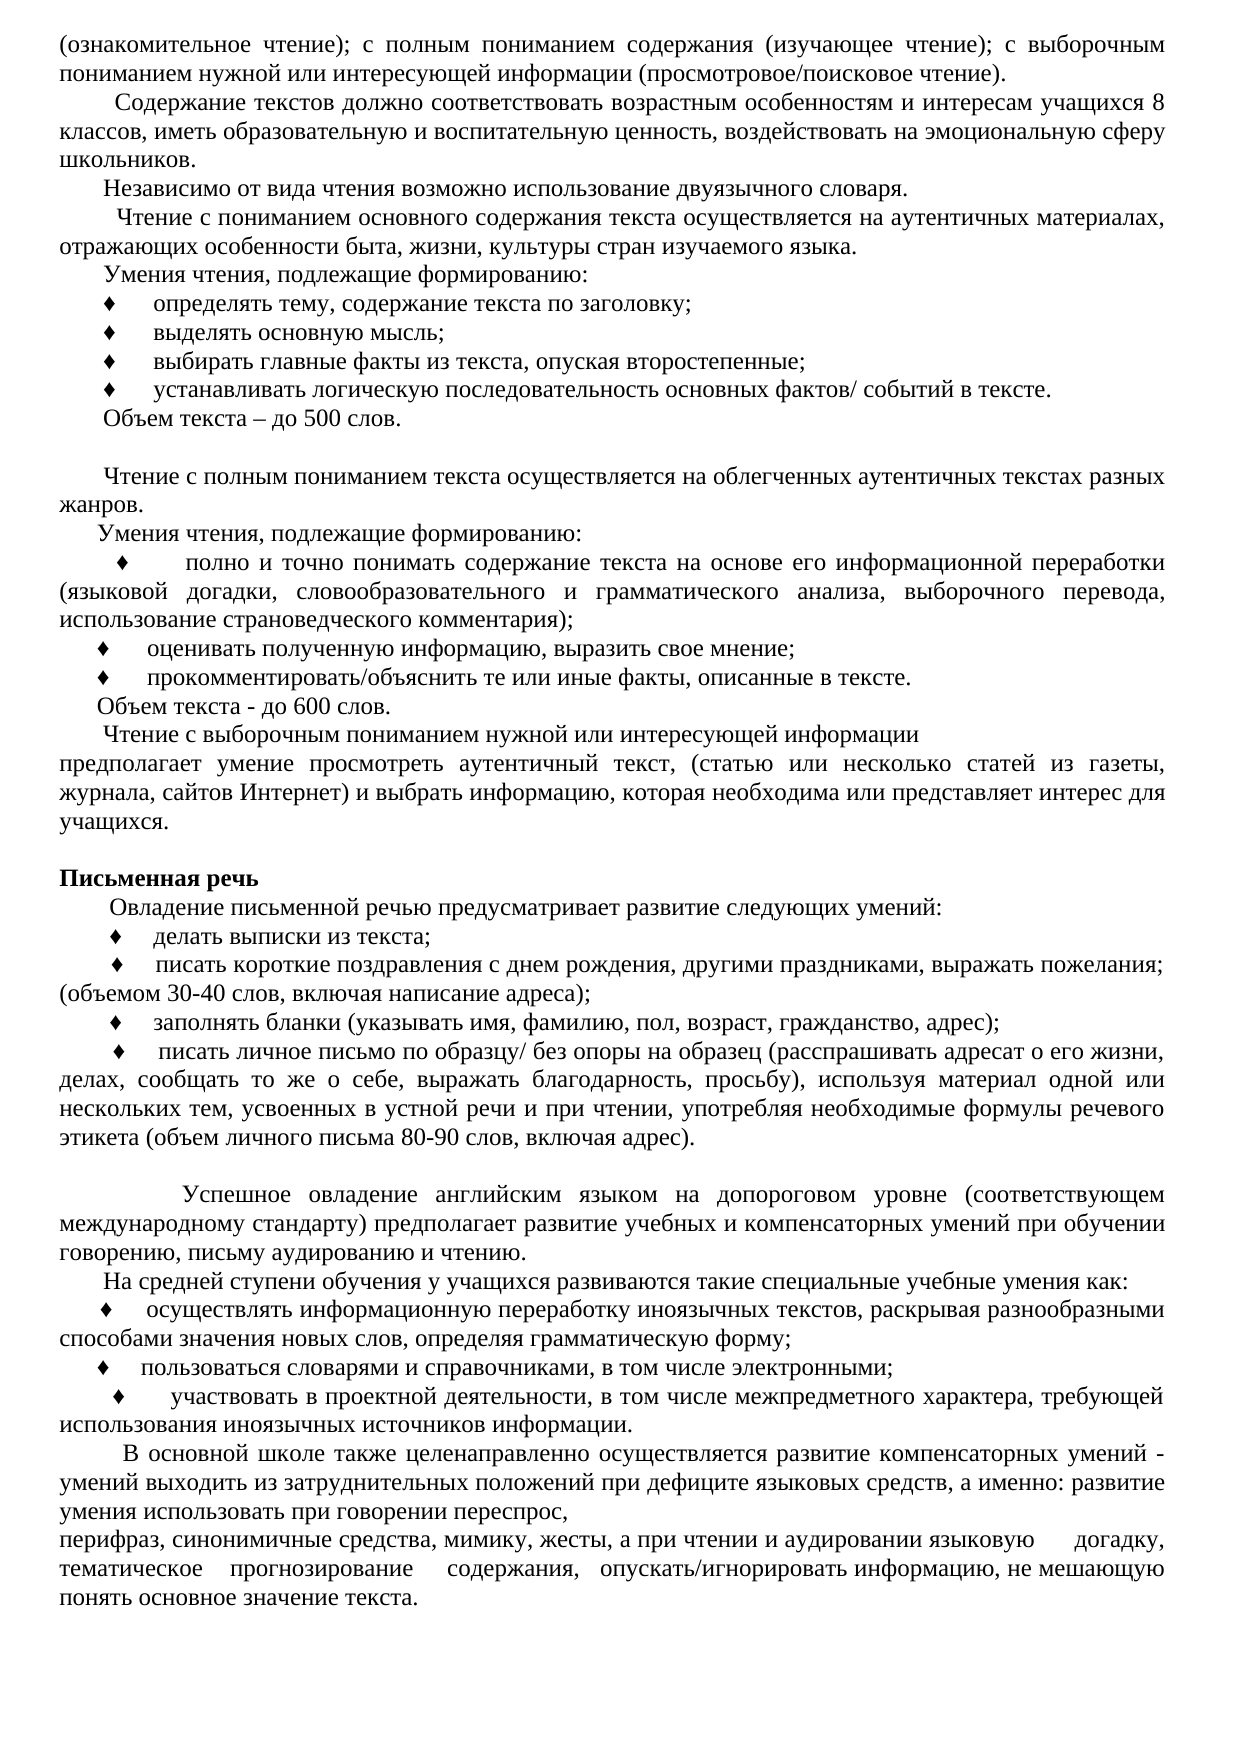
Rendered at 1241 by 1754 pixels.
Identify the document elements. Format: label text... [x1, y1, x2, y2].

text Письменная речь [59, 863, 1166, 892]
text ♦ писать короткие поздравления с днем рождения, другими праздниками, выражать пожелания; (объемом 30-40 слов, включая написание адреса); [59, 949, 1166, 1007]
text В основной школе также целенаправленно осуществляется развитие компенсаторных умений - умений выходить из затруднительных положений при дефиците языковых средств, а именно: развитие умения использовать при говорении переспрос, [59, 1438, 1166, 1524]
text Объем текста – до 500 слов. [59, 403, 1166, 432]
text Умения чтения, подлежащие формированию: [59, 259, 1166, 288]
text ♦ участвовать в проектной деятельности, в том числе межпредметного характера, требующей использования иноязычных источников информации. [59, 1381, 1166, 1438]
text ♦ полно и точно понимать содержание текста на основе его информационной переработки (языковой догадки, словообразовательного и грамматического анализа, выборочного перевода, использование страноведческого комментария); [59, 547, 1166, 633]
text Независимо от вида чтения возможно использование двуязычного словаря. [59, 173, 1166, 202]
text Чтение с полным пониманием текста осуществляется на облегченных аутентичных текстах разных жанров. [59, 461, 1166, 518]
text ♦ выбирать главные факты из текста, опуская второстепенные; [59, 346, 1166, 374]
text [59, 29, 1166, 87]
text ♦ оценивать полученную информацию, выразить свое мнение; [59, 633, 1166, 662]
text Объем текста - до 600 слов. [59, 691, 1166, 719]
text ♦ писать личное письмо по образцу/ без опоры на образец (расспрашивать адресат о его жизни, делах, сообщать то же о себе, выражать благодарность, просьбу), используя материал одной или нескольких тем, усвоенных в устной речи и при чтении, употребляя необходимые формулы речевого этикета (объем личного письма 80-90 слов, включая адрес). [59, 1036, 1166, 1151]
text ♦ пользоваться словарями и справочниками, в том числе электронными; [59, 1352, 1166, 1381]
text ♦ выделять основную мысль; [59, 317, 1166, 346]
text ♦ осуществлять информационную переработку иноязычных текстов, раскрывая разнообразными способами значения новых слов, определяя грамматическую форму; [59, 1294, 1166, 1352]
text ♦ прокомментировать/объяснить те или иные факты, описанные в тексте. [59, 662, 1166, 691]
text Чтение с выборочным пониманием нужной или интересующей информации [59, 719, 1166, 748]
text ♦ устанавливать логическую последовательность основных фактов/ событий в тексте. [59, 374, 1166, 403]
text ♦ заполнять бланки (указывать имя, фамилию, пол, возраст, гражданство, адрес); [59, 1007, 1166, 1036]
text На средней ступени обучения у учащихся развиваются такие специальные учебные умения как: [59, 1266, 1166, 1294]
text Чтение с пониманием основного содержания текста осуществляется на аутентичных материалах, отражающих особенности быта, жизни, культуры стран изучаемого языка. [59, 202, 1166, 259]
text Овладение письменной речью предусматривает развитие следующих умений: [59, 892, 1166, 921]
text Успешное овладение английским языком на допороговом уровне (соответствующем международному стандарту) предполагает развитие учебных и компенсаторных умений при обучении говорению, письму аудированию и чтению. [59, 1179, 1166, 1266]
text ♦ определять тему, содержание текста по заголовку; [59, 288, 1166, 317]
text ♦ делать выписки из текста; [59, 921, 1166, 949]
text перифраз, синонимичные средства, мимику, жесты, а при чтении и аудировании языковую догадку, тематическое прогнозирование содержания, опускать/игнорировать информацию, не мешающую понять основное значение текста. [59, 1524, 1166, 1611]
text Содержание текстов должно соответствовать возрастным особенностям и интересам учащихся 8 классов, иметь образовательную и воспитательную ценность, воздействовать на эмоциональную сферу школьников. [59, 87, 1166, 173]
text предполагает умение просмотреть аутентичный текст, (статью или несколько статей из газеты, журнала, сайтов Интернет) и выбрать информацию, которая необходима или представляет интерес для учащихся. [59, 748, 1166, 834]
text Умения чтения, подлежащие формированию: [59, 518, 1166, 547]
